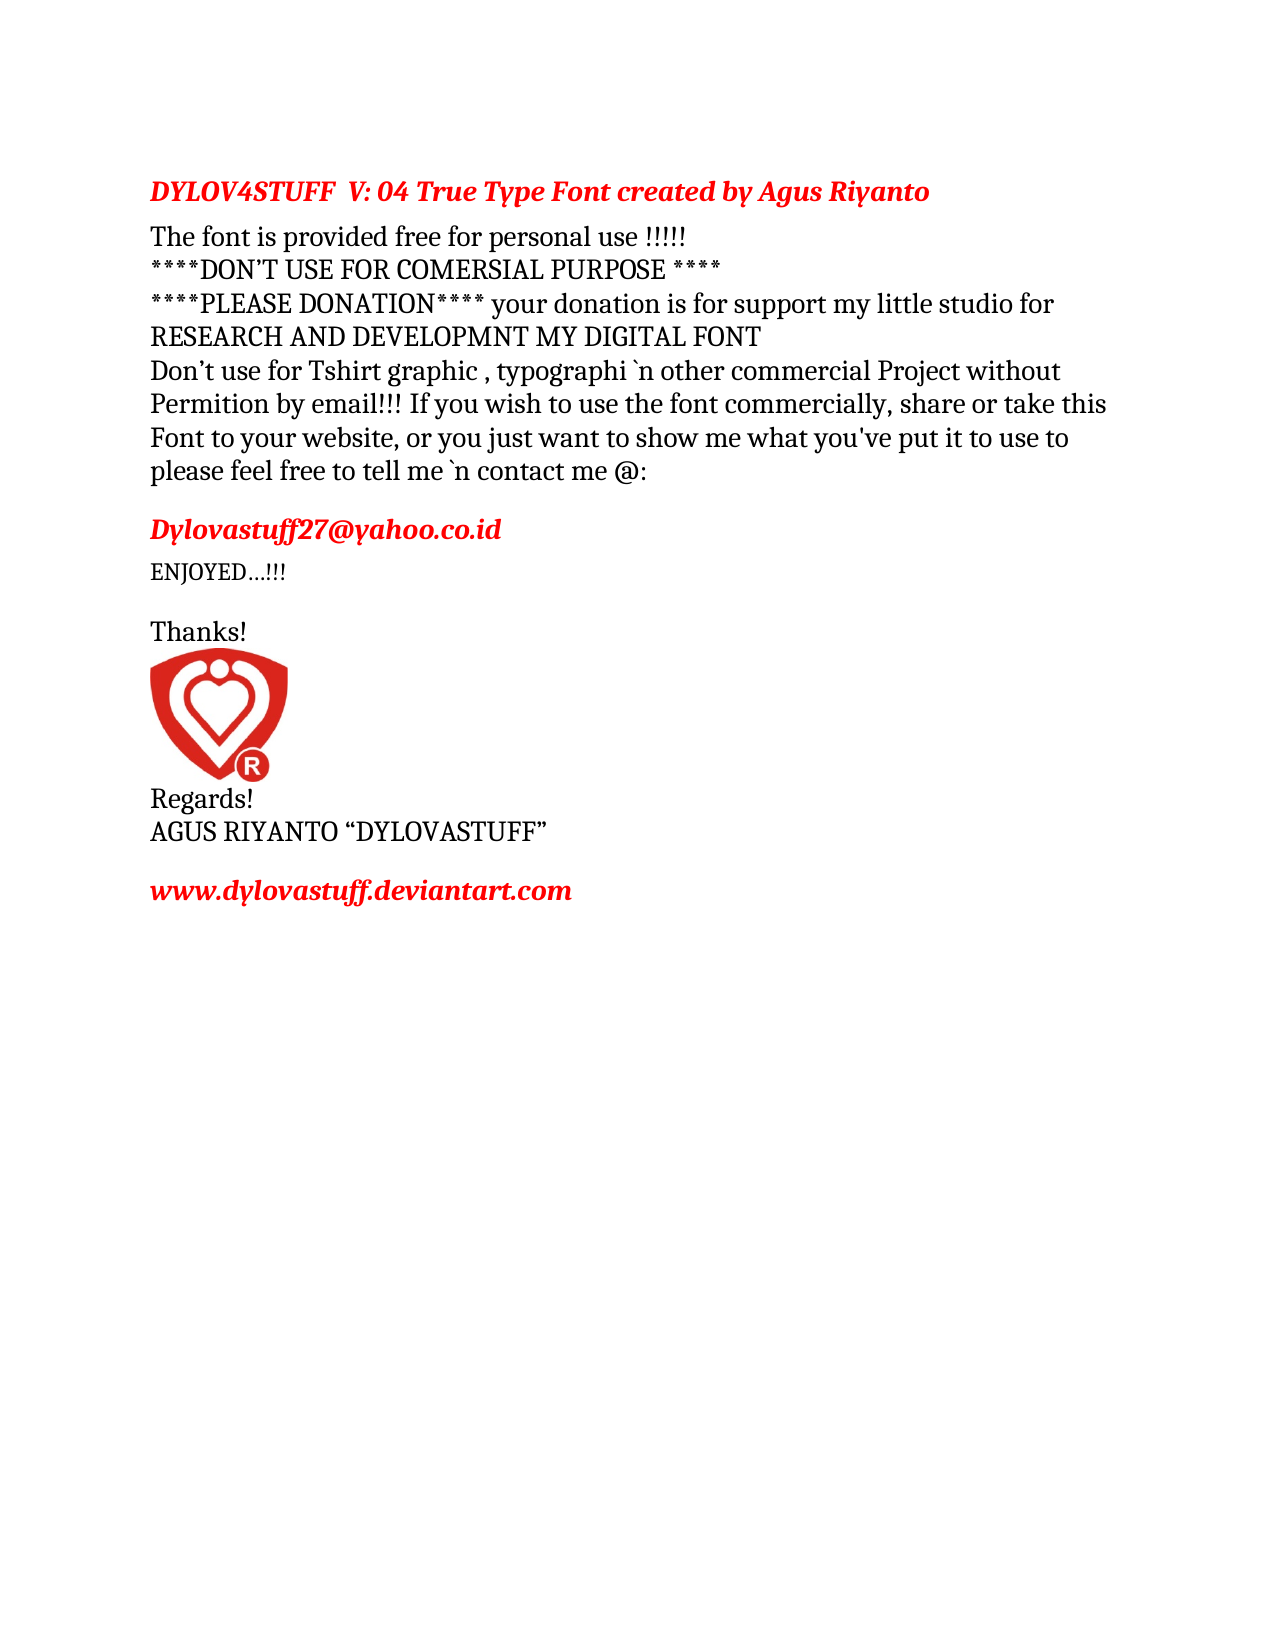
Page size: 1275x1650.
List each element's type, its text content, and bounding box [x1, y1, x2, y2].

subtitle Dylovastuff27@yahoo.co.id [150, 513, 1125, 547]
text AGUS RIYANTO “DYLOVASTUFF” [150, 816, 1125, 849]
text Thanks! [150, 615, 1125, 649]
text ENJOYED…!!! [150, 558, 1125, 587]
text ****DON’T USE FOR COMERSIAL PURPOSE **** [150, 253, 1125, 287]
text Don’t use for Tshirt graphic , typographi `n other commercial Project without Permition by email!!! If you wish to use the font commercially, share or take this Font to your website, or you just want to show me what you've put it to use to please feel free to tell me `n contact me @: [150, 354, 1125, 488]
text The font is provided free for personal use !!!!! [150, 220, 1125, 253]
subtitle DYLOV4STUFF V: 04 True Type Font created by Agus Riyanto [150, 175, 1125, 208]
text Regards! [150, 782, 1125, 816]
picture [150, 648, 288, 782]
text ****PLEASE DONATION**** your donation is for support my little studio for RESEARCH AND DEVELOPMNT MY DIGITAL FONT [150, 287, 1125, 354]
subtitle www.dylovastuff.deviantart.com [150, 874, 1125, 908]
